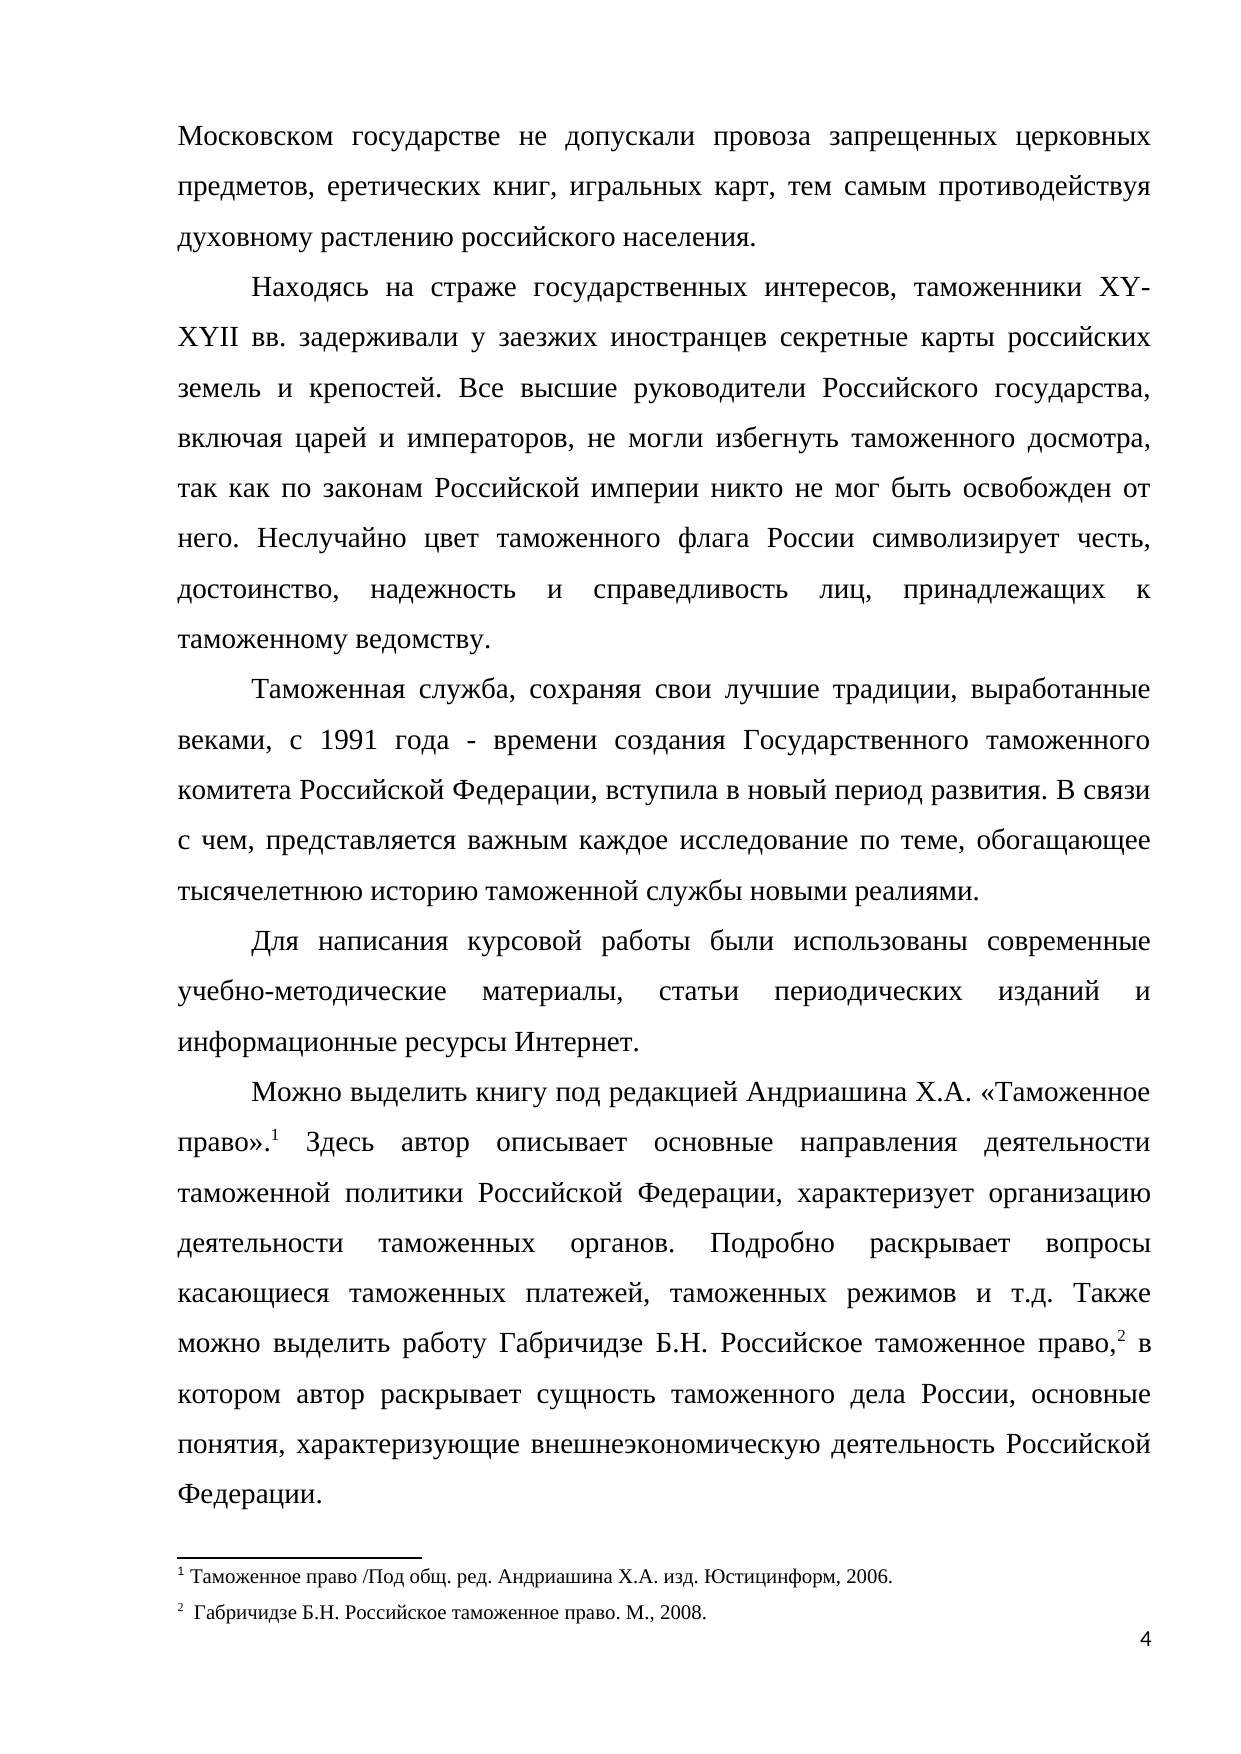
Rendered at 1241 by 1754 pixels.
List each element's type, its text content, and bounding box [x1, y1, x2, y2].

text Можно выделить книгу под редакцией Андриашина Х.А. «Таможенное право». Здесь автор описывает основные направления деятельности таможенной политики Российской Федерации, характеризует организацию деятельности таможенных органов. Подробно раскрывает вопросы касающиеся таможенных платежей, таможенных режимов и т.д. Также можно выделить работу Габричидзе Б.Н. Российское таможенное право, в котором автор раскрывает сущность таможенного дела России, основные понятия, характеризующие внешнеэкономическую деятельность Российской Федерации. [177, 1074, 1152, 1510]
text Таможенная служба, сохраняя свои лучшие традиции, выработанные веками, с 1991 года - времени создания Государственного таможенного комитета Российской Федерации, вступила в новый период развития. В связи с чем, представляется важным каждое исследование по теме, обогащающее тысячелетнюю историю таможенной службы новыми реалиями. [177, 672, 1152, 906]
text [177, 118, 1152, 252]
text Находясь на страже государственных интересов, таможенники XY-XYII вв. задерживали у заезжих иностранцев секретные карты российских земель и крепостей. Все высшие руководители Российского государства, включая царей и императоров, не могли избегнуть таможенного досмотра, так как по законам Российской империи никто не мог быть освобожден от него. Неслучайно цвет таможенного флага России символизирует честь, достоинство, надежность и справедливость лиц, принадлежащих к таможенному ведомству. [177, 269, 1152, 655]
text Для написания курсовой работы были использованы современные учебно-методические материалы, статьи периодических изданий и информационные ресурсы Интернет. [177, 923, 1152, 1057]
